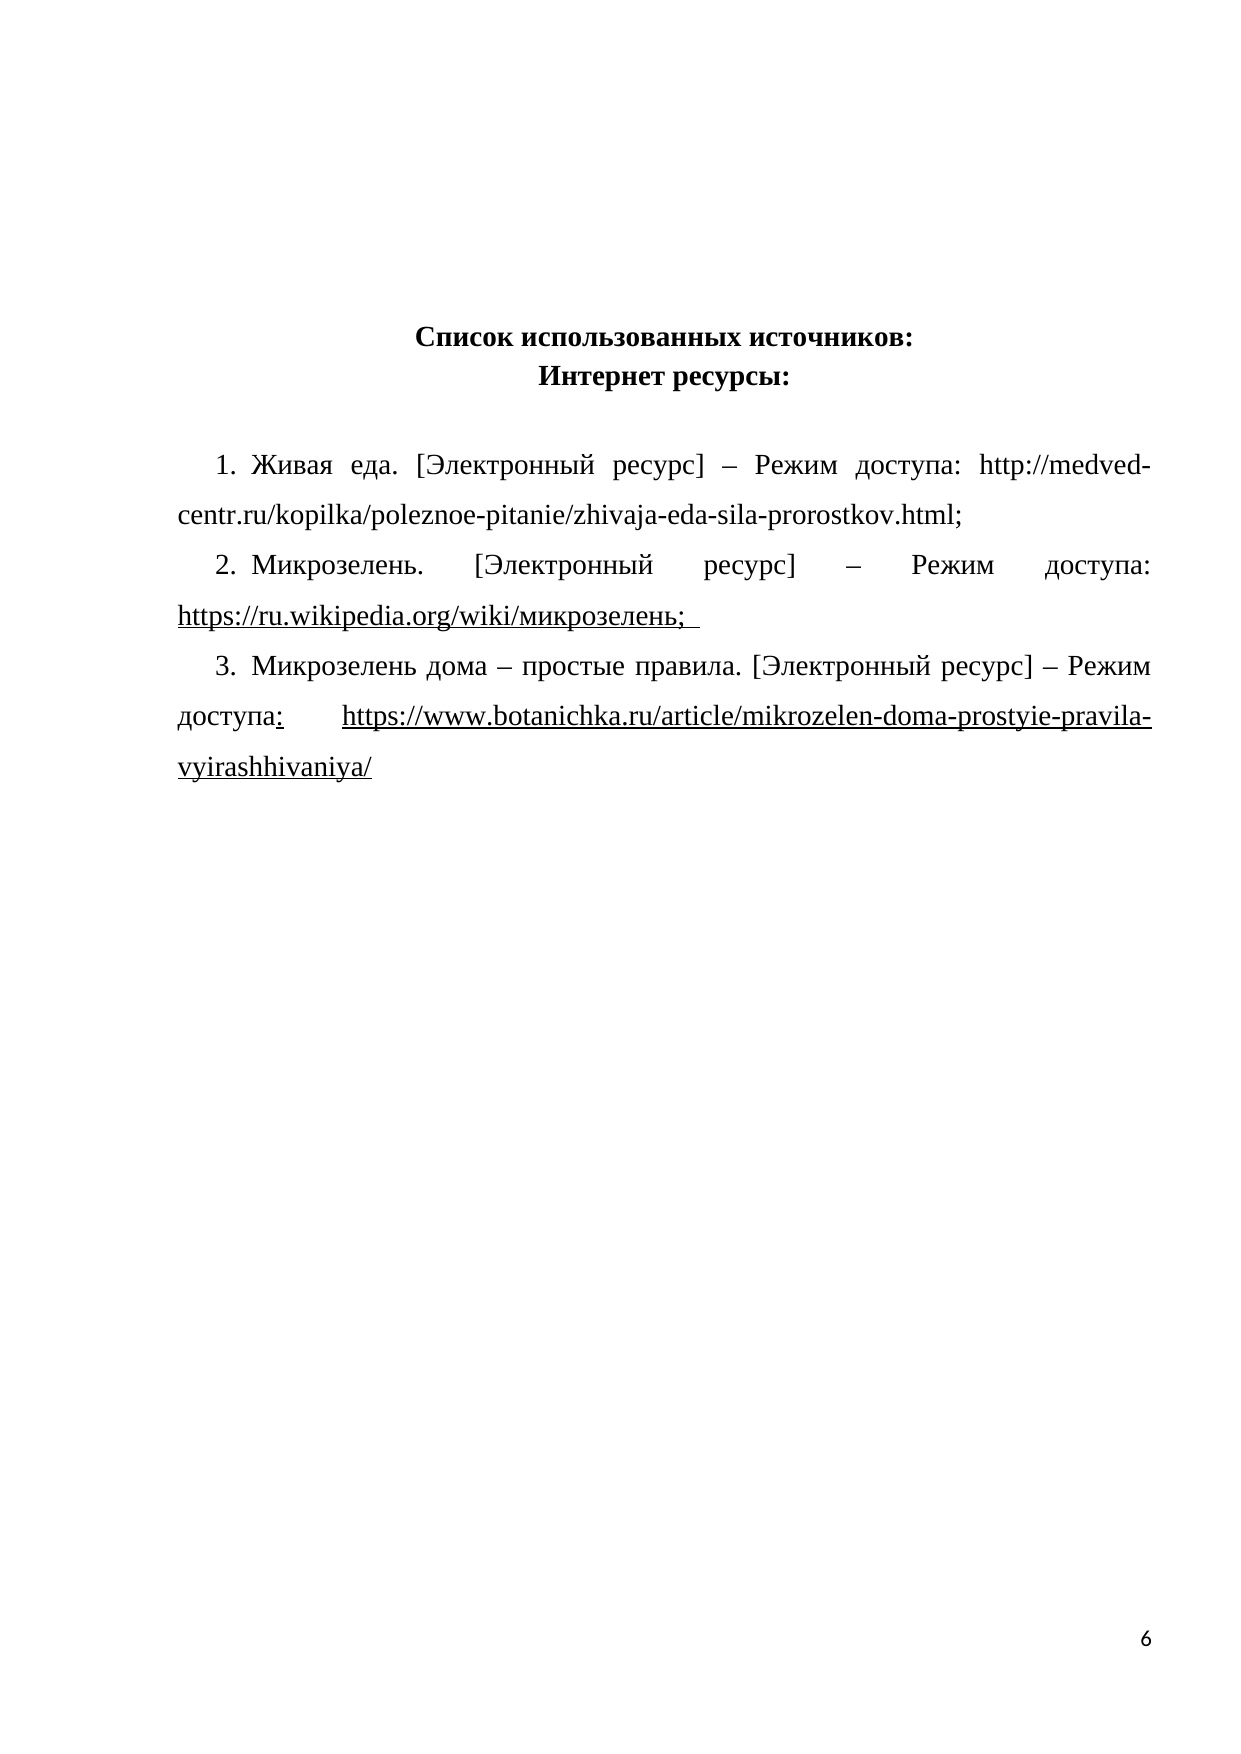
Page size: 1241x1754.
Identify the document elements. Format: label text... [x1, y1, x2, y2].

text Список использованных источников: [177, 319, 1152, 353]
text Интернет ресурсы: [177, 358, 1152, 391]
list Микрозелень. [Электронный ресурс] – Режим доступа: https://ru.wikipedia.org/wiki/микрозелень; [177, 547, 1152, 631]
list Микрозелень дома – простые правила. [Электронный ресурс] – Режим доступа: https://www.botanichka.ru/article/mikrozelen-doma-prostyie-pravila-vyirashhivaniya/ [177, 648, 1152, 782]
list Живая еда. [Электронный ресурс] – Режим доступа: http://medved-centr.ru/kopilka/poleznoe-pitanie/zhivaja-eda-sila-prorostkov.html; [177, 447, 1152, 531]
